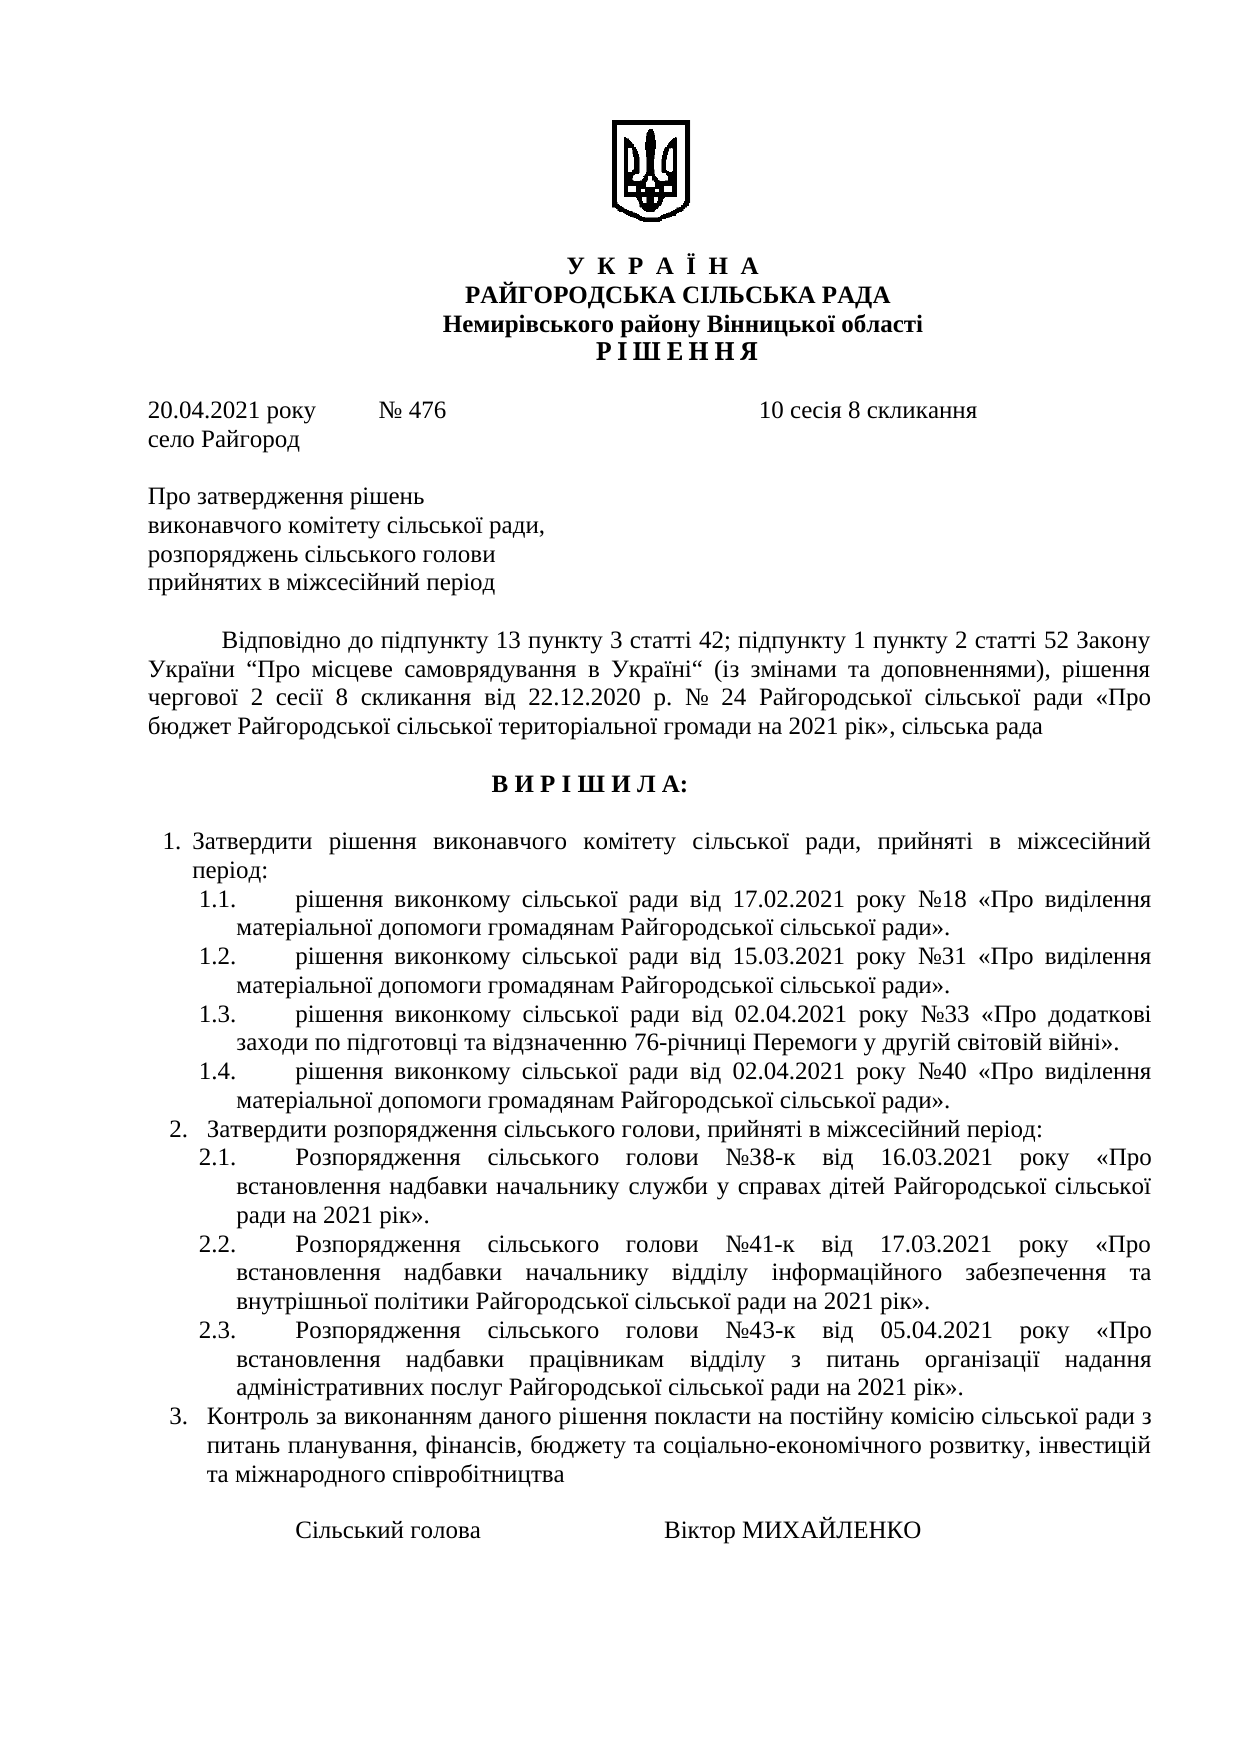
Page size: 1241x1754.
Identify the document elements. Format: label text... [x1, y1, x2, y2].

list Розпорядження сільського голови №41-к від 17.03.2021 року «Про встановлення надбавки начальнику відділу інформаційного забезпечення та внутрішньої політики Райгородської сільської ради на 2021 рік». [199, 1229, 1152, 1315]
list Розпорядження сільського голови №38-к від 16.03.2021 року «Про встановлення надбавки начальнику служби у справах дітей Райгородської сільської ради на 2021 рік». [199, 1142, 1152, 1229]
text Відповідно до підпункту 13 пункту 3 статті 42; підпункту 1 пункту 2 статті 52 Закону України “Про місцеве самоврядування в Україні“ (із змінами та доповненнями), рішення чергової 2 сесії 8 скликання від 22.12.2020 р. № 24 Райгородської сільської ради «Про бюджет Райгородської сільської територіальної громади на 2021 рік», сільська рада [148, 625, 1152, 740]
subtitle Р І Ш Е Н Н Я [148, 337, 1152, 366]
list рішення виконкому сільської ради від 02.04.2021 року №33 «Про додаткові заходи по підготовці та відзначенню 76-річниці Перемоги у другій світовій війні». [199, 999, 1152, 1056]
list Затвердити розпорядження сільського голови, прийняті в міжсесійний період: [169, 1114, 1152, 1142]
picture [610, 117, 691, 223]
text 20.04.2021 року № 476 10 cесія 8 скликання [148, 395, 1152, 424]
list Затвердити рішення виконавчого комітету сільської ради, прийняті в міжсесійний період: [162, 826, 1152, 884]
list Контроль за виконанням даного рішення покласти на постійну комісію сільської ради з питань планування, фінансів, бюджету та соціально-економічного розвитку, інвестицій та міжнародного співробітництва [169, 1401, 1152, 1487]
list Розпорядження сільського голови №43-к від 05.04.2021 року «Про встановлення надбавки працівникам відділу з питань організації надання адміністративних послуг Райгородської сільської ради на 2021 рік». [199, 1315, 1152, 1401]
list рішення виконкому сільської ради від 02.04.2021 року №40 «Про виділення матеріальної допомоги громадянам Райгородської сільської ради». [199, 1056, 1152, 1114]
text прийнятих в міжсесійний період [148, 567, 1152, 596]
text розпоряджень сільського голови [148, 539, 1152, 567]
text У К Р А Ї Н А [148, 251, 1152, 280]
list рішення виконкому сільської ради від 17.02.2021 року №18 «Про виділення матеріальної допомоги громадянам Райгородської сільської ради». [199, 884, 1152, 941]
text виконавчого комітету сільської ради, [148, 510, 1152, 539]
subtitle РАЙГОРОДСЬКА СІЛЬСЬКА РАДА [148, 280, 1152, 309]
text село Райгород [148, 424, 1152, 452]
list рішення виконкому сільської ради від 15.03.2021 року №31 «Про виділення матеріальної допомоги громадянам Райгородської сільської ради». [199, 941, 1152, 999]
subtitle Немирівського району Вінницької області [369, 309, 1152, 337]
text В И Р І Ш И Л А: [148, 769, 1152, 797]
text Про затвердження рішень [148, 481, 1152, 510]
text Сільський голова Віктор МИХАЙЛЕНКО [221, 1515, 1152, 1544]
